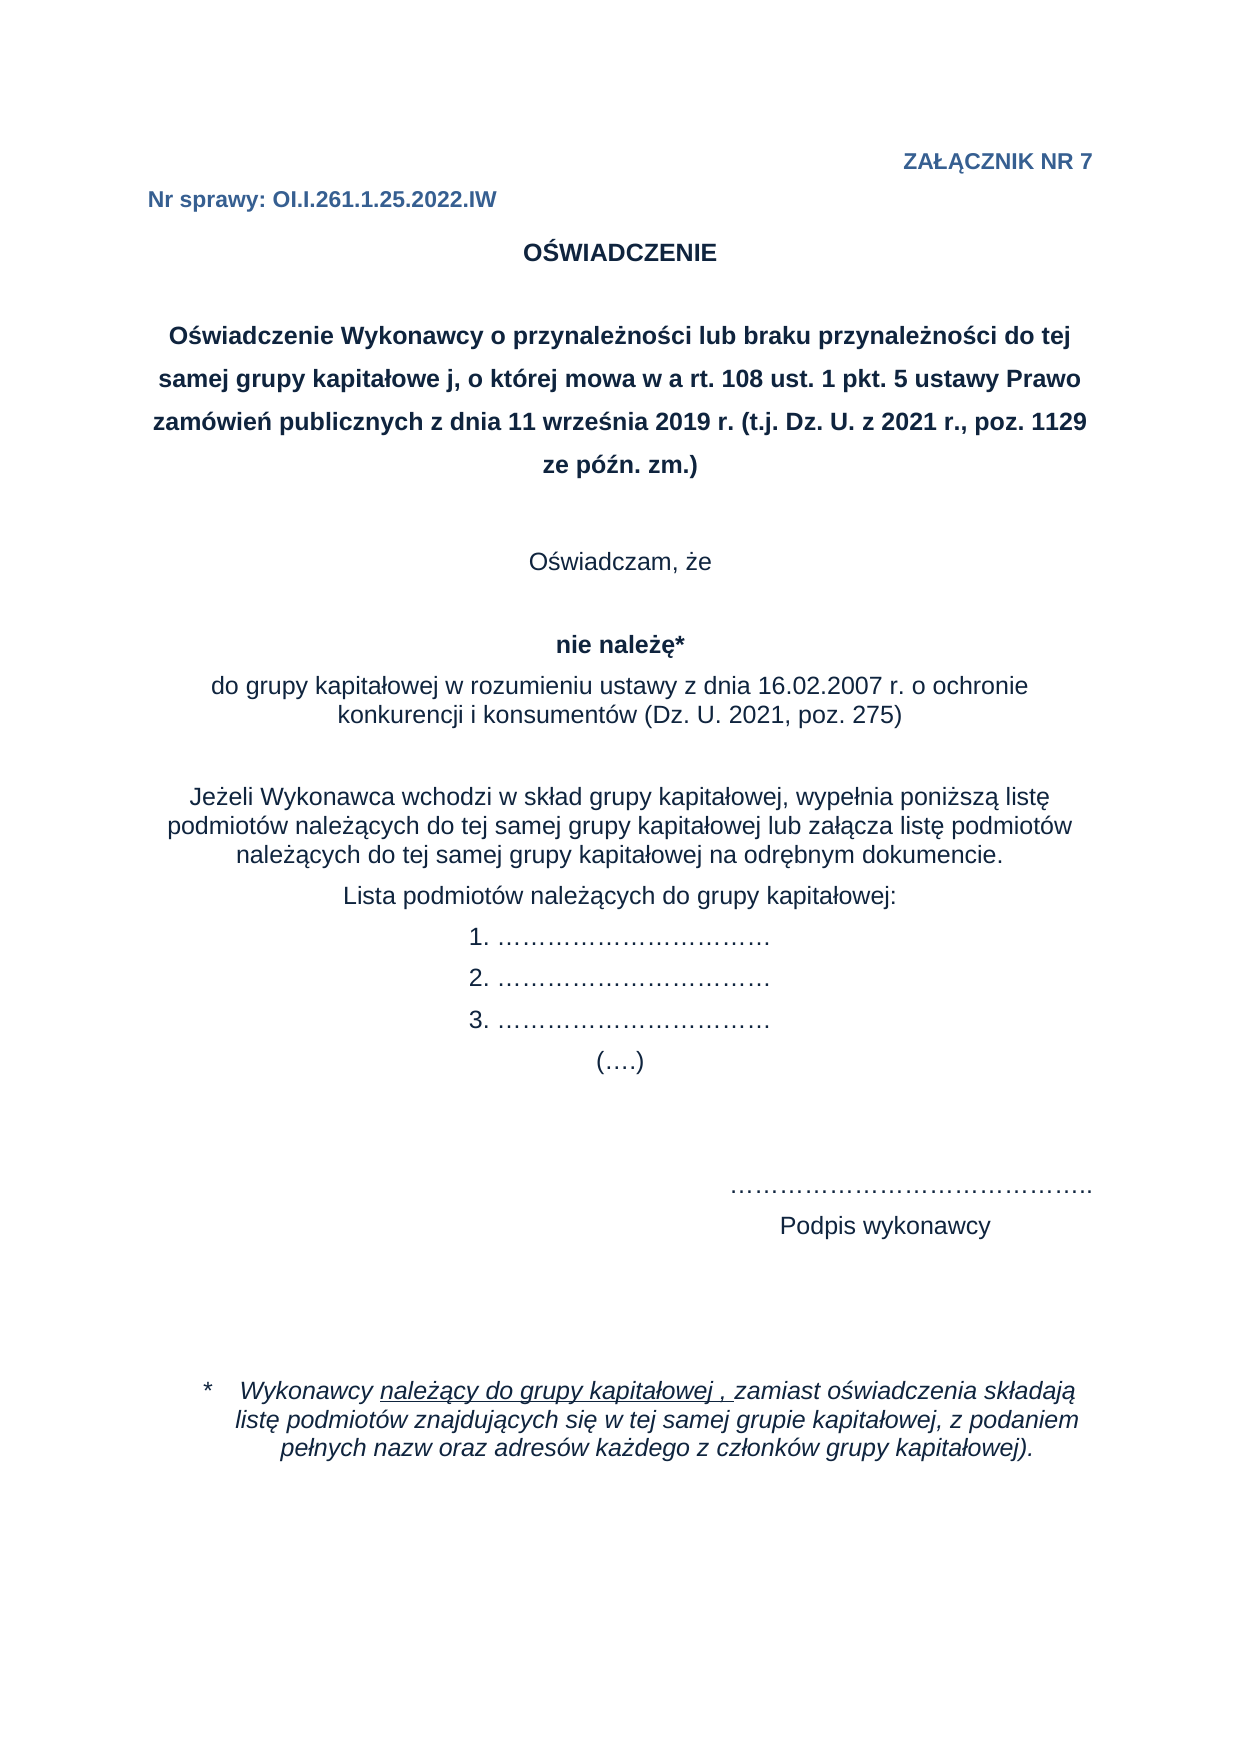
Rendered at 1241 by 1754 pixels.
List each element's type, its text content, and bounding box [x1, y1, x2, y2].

text Podpis wykonawcy [590, 1211, 1093, 1240]
text OŚWIADCZENIE [148, 238, 1093, 267]
text 2. …………………………… [148, 963, 1093, 992]
subtitle ZAŁĄCZNIK NR 7 [148, 148, 1093, 174]
list Wykonawcy należący do grupy kapitałowej , zamiast oświadczenia składają listę podmiotów znajdujących się w tej samej grupie kapitałowej, z podaniem pełnych nazw oraz adresów każdego z członków grupy kapitałowej). [185, 1376, 1093, 1462]
text 3. …………………………… [148, 1005, 1093, 1033]
text Nr sprawy: OI.I.261.1.25.2022.IW [148, 186, 1093, 213]
text …………………………………….. [148, 1170, 1093, 1198]
text do grupy kapitałowej w rozumieniu ustawy z dnia 16.02.2007 r. o ochronie konkurencji i konsumentów (Dz. U. 2021, poz. 275) [148, 671, 1093, 728]
text Lista podmiotów należących do grupy kapitałowej: [148, 881, 1093, 910]
text 1. …………………………… [148, 922, 1093, 951]
text Jeżeli Wykonawca wchodzi w skład grupy kapitałowej, wypełnia poniższą listę podmiotów należących do tej samej grupy kapitałowej lub załącza listę podmiotów należących do tej samej grupy kapitałowej na odrębnym dokumencie. [148, 782, 1093, 868]
text (….) [148, 1046, 1093, 1075]
text Oświadczenie Wykonawcy o przynależności lub braku przynależności do tej samej grupy kapitałowe j, o której mowa w a rt. 108 ust. 1 pkt. 5 ustawy Prawo zamówień publicznych z dnia 11 września 2019 r. (t.j. Dz. U. z 2021 r., poz. 1129 ze późn. zm.) [148, 321, 1093, 479]
text Oświadczam, że [148, 547, 1093, 576]
text nie należę* [148, 630, 1093, 658]
